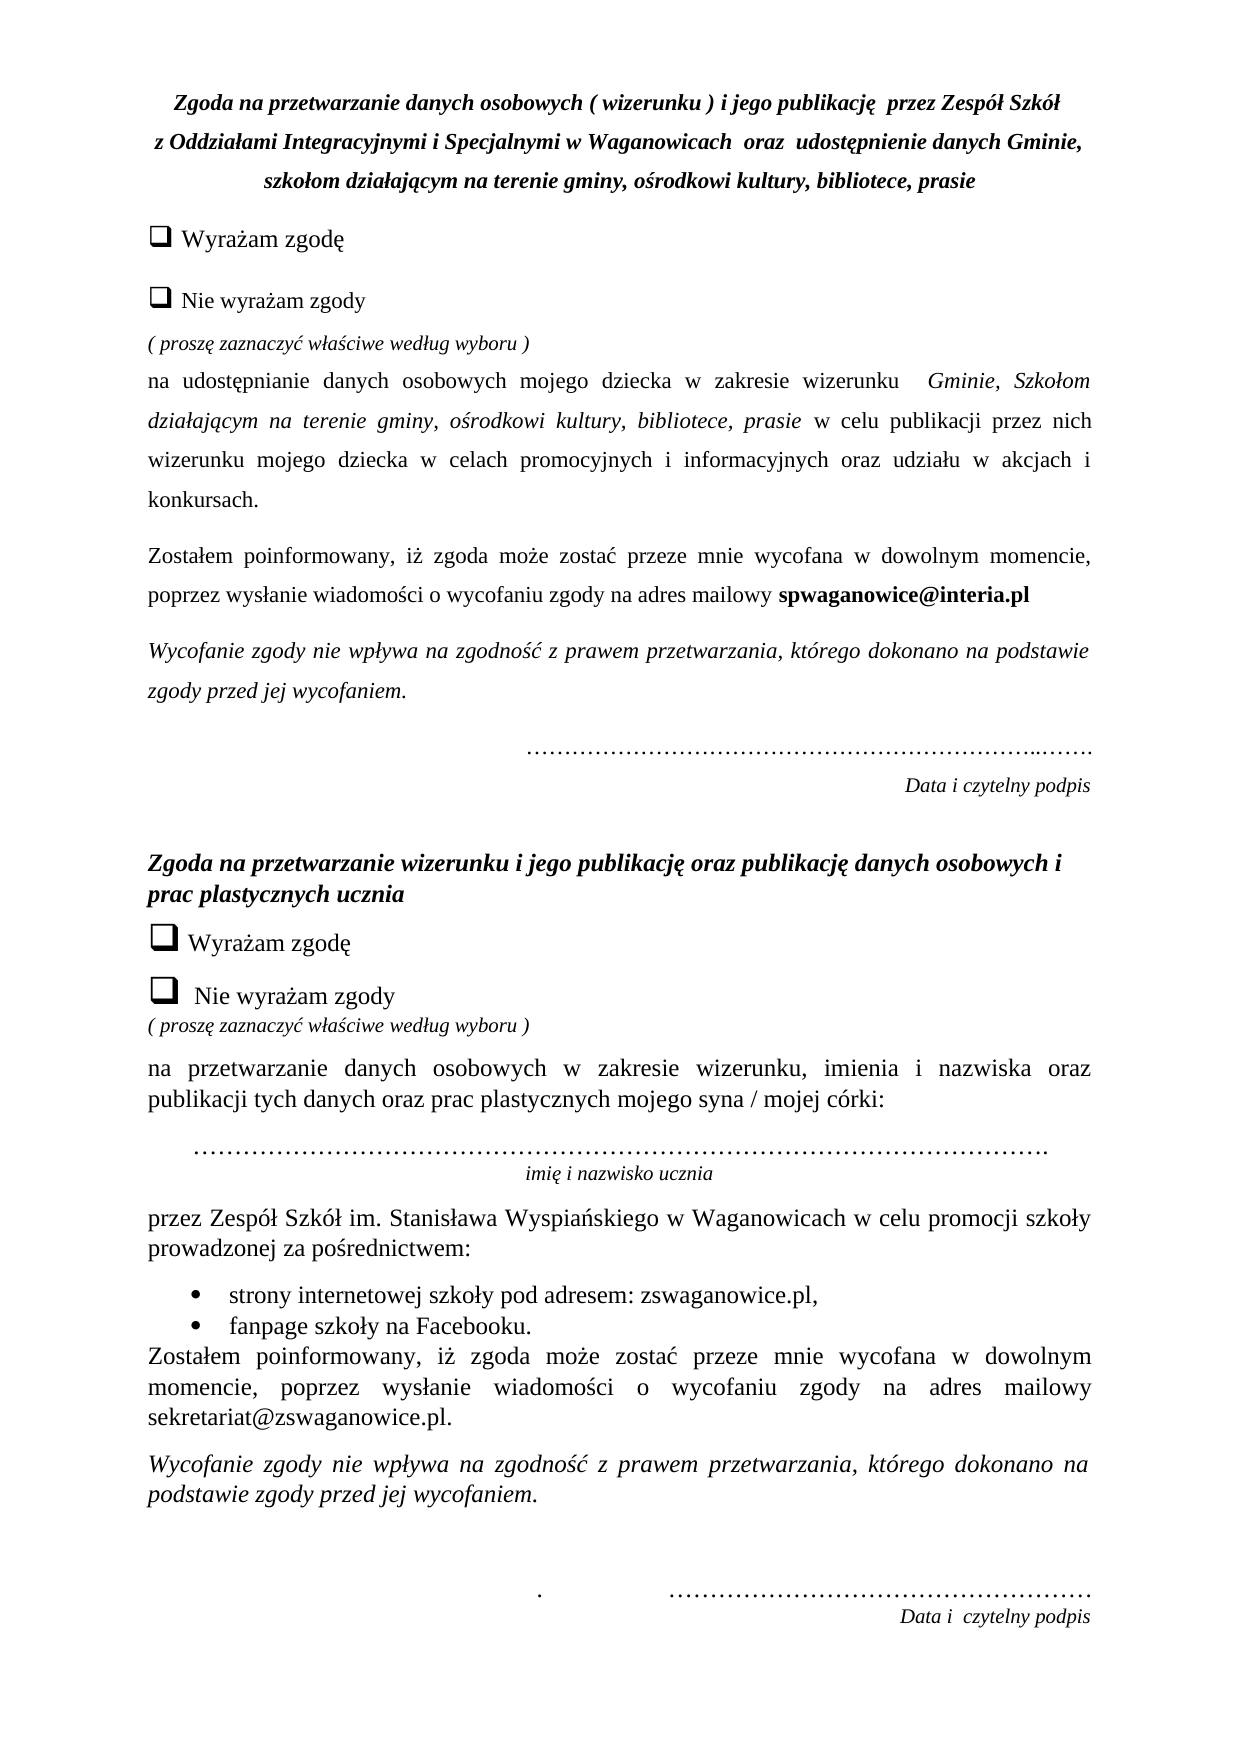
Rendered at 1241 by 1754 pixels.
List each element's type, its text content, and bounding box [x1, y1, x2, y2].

text ( proszę zaznaczyć właściwe według wyboru ) [148, 331, 1092, 355]
list strony internetowej szkoły pod adresem: zswaganowice.pl, [191, 1280, 1092, 1309]
text Nie wyrażam zgody [148, 978, 1092, 1012]
text …………………………………………………………………………………………. imię i nazwisko ucznia [148, 1131, 1092, 1185]
text Wyrażam zgodę [148, 926, 1092, 960]
text Zostałem poinformowany, iż zgoda może zostać przeze mnie wycofana w dowolnym momencie, poprzez wysłanie wiadomości o wycofaniu zgody na adres mailowy sekretariat@zswaganowice.pl. [148, 1341, 1092, 1431]
text Wycofanie zgody nie wpływa na zgodność z prawem przetwarzania, którego dokonano na podstawie zgody przed jej wycofaniem. [148, 1449, 1092, 1508]
text Wycofanie zgody nie wpływa na zgodność z prawem przetwarzania, którego dokonano na podstawie zgody przed jej wycofaniem. [148, 638, 1092, 703]
list fanpage szkoły na Facebooku. [191, 1311, 1092, 1339]
text Wyrażam zgodę [148, 224, 1092, 253]
text …………………………………………………………..……. [148, 733, 1092, 759]
text na udostępnianie danych osobowych mojego dziecka w zakresie wizerunku Gminie, Szkołom działającym na terenie gminy, ośrodkowi kultury, bibliotece, prasie w celu publikacji przez nich wizerunku mojego dziecka w celach promocyjnych i informacyjnych oraz udziału w akcjach i konkursach. [148, 367, 1092, 512]
text ( proszę zaznaczyć właściwe według wyboru ) [148, 1012, 1092, 1037]
text na przetwarzanie danych osobowych w zakresie wizerunku, imienia i nazwiska oraz publikacji tych danych oraz prac plastycznych mojego syna / mojej córki: [148, 1053, 1092, 1112]
text Data i czytelny podpis [148, 1604, 1092, 1628]
text . …………………………………………… [148, 1574, 1092, 1602]
text Zgoda na przetwarzanie danych osobowych ( wizerunku ) i jego publikację przez Zespół Szkół z Oddziałami Integracyjnymi i Specjalnymi w Waganowicach oraz udostępnienie danych Gminie, szkołom działającym na terenie gminy, ośrodkowi kultury, bibliotece, prasie [148, 89, 1092, 194]
text Nie wyrażam zgody [148, 287, 1092, 314]
text Zostałem poinformowany, iż zgoda może zostać przeze mnie wycofana w dowolnym momencie, poprzez wysłanie wiadomości o wycofaniu zgody na adres mailowy spwaganowice@interia.pl [148, 542, 1092, 608]
text Zgoda na przetwarzanie wizerunku i jego publikację oraz publikację danych osobowych i prac plastycznych ucznia [148, 848, 1092, 907]
text Data i czytelny podpis [148, 773, 1092, 797]
text przez Zespół Szkół im. Stanisława Wyspiańskiego w Waganowicach w celu promocji szkoły prowadzonej za pośrednictwem: [148, 1203, 1092, 1262]
